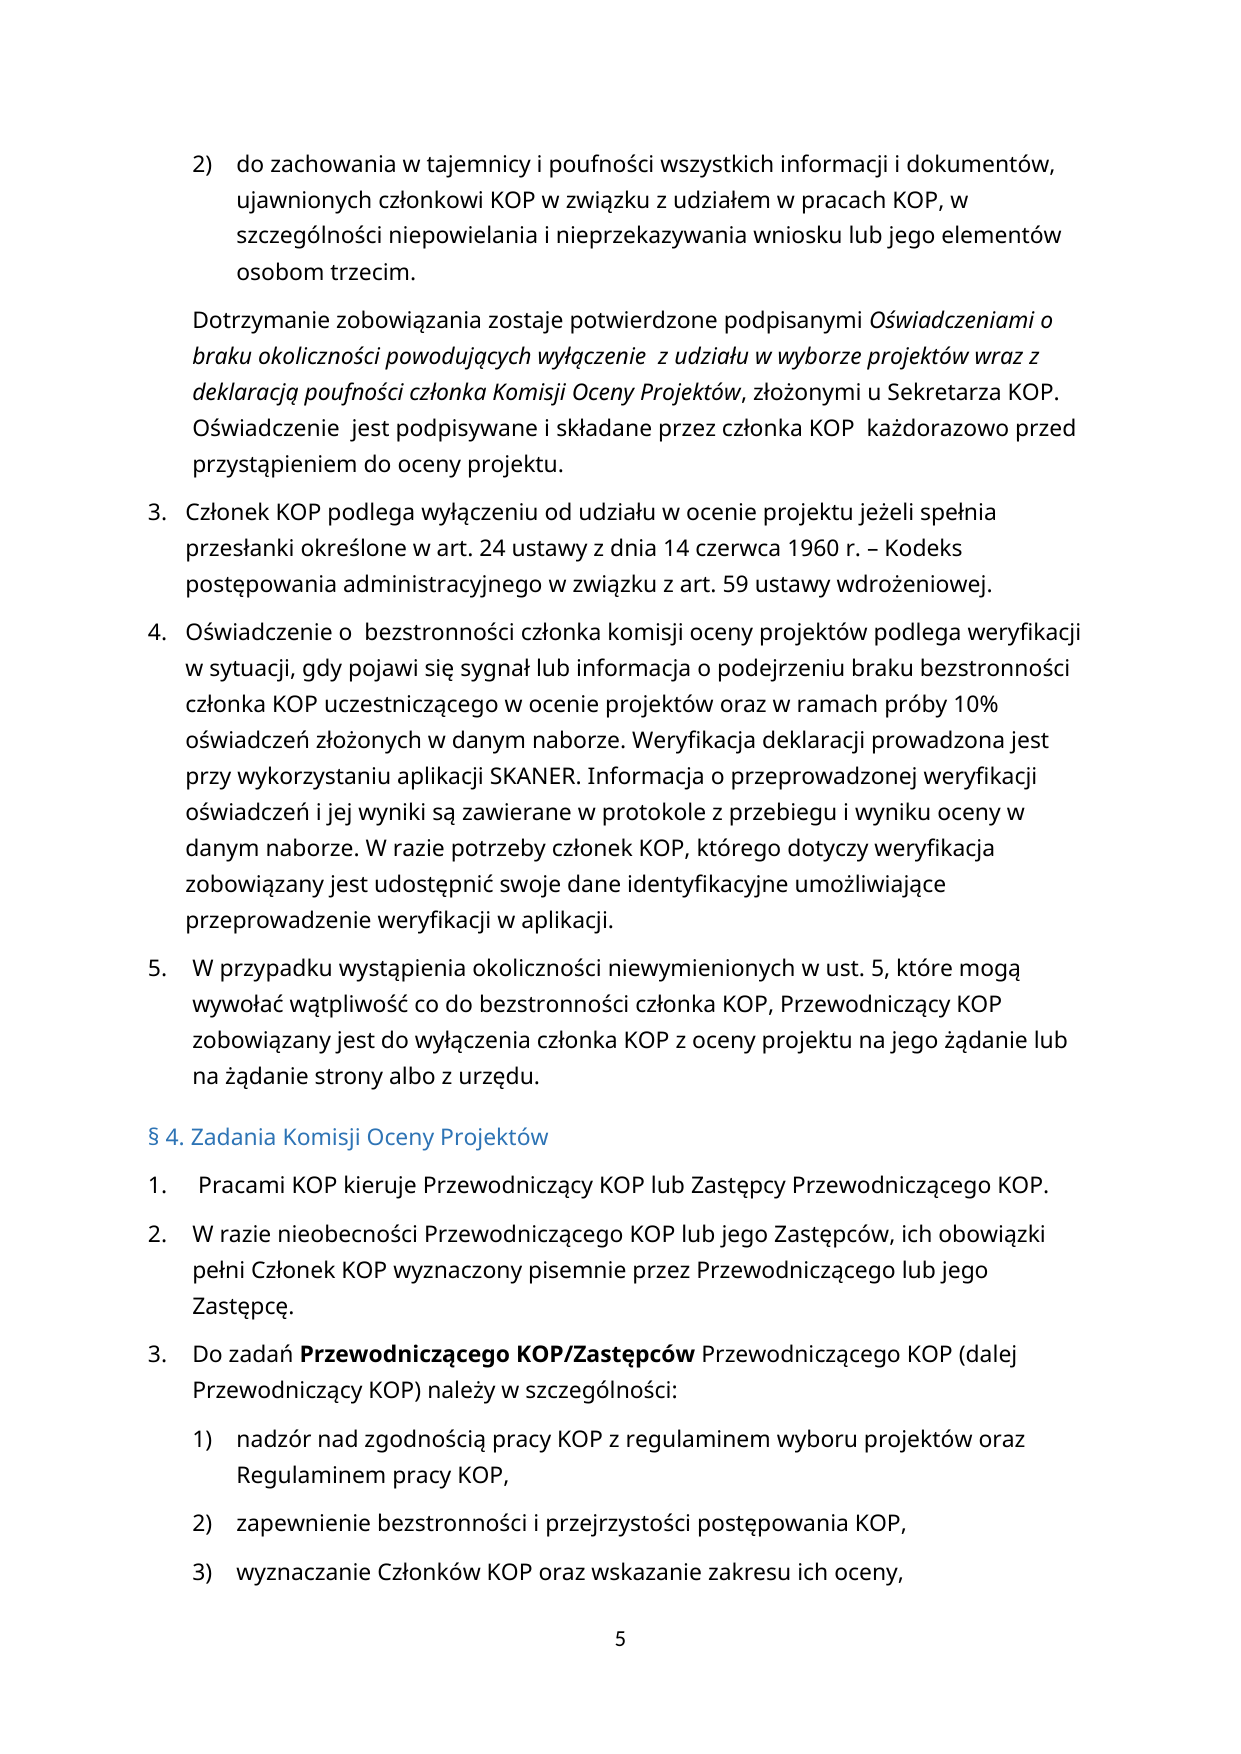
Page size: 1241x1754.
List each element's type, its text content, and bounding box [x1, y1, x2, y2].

list Członek KOP podlega wyłączeniu od udziału w ocenie projektu jeżeli spełnia przesłanki określone w art. 24 ustawy z dnia 14 czerwca 1960 r. – Kodeks postępowania administracyjnego w związku z art. 59 ustawy wdrożeniowej. [148, 496, 1093, 599]
list wyznaczanie Członków KOP oraz wskazanie zakresu ich oceny, [192, 1555, 1093, 1587]
list W przypadku wystąpienia okoliczności niewymienionych w ust. 5, które mogą wywołać wątpliwość co do bezstronności członka KOP, Przewodniczący KOP zobowiązany jest do wyłączenia członka KOP z oceny projektu na jego żądanie lub na żądanie strony albo z urzędu. [148, 952, 1093, 1091]
list zapewnienie bezstronności i przejrzystości postępowania KOP, [192, 1507, 1093, 1538]
list Do zadań Przewodniczącego KOP/Zastępców Przewodniczącego KOP (dalej Przewodniczący KOP) należy w szczególności: [148, 1338, 1093, 1405]
text Dotrzymanie zobowiązania zostaje potwierdzone podpisanymi Oświadczeniami o braku okoliczności powodujących wyłączenie z udziału w wyborze projektów wraz z deklaracją poufności członka Komisji Oceny Projektów, złożonymi u Sekretarza KOP. Oświadczenie jest podpisywane i składane przez członka KOP każdorazowo przed przystąpieniem do oceny projektu. [192, 304, 1093, 479]
list Pracami KOP kieruje Przewodniczący KOP lub Zastępcy Przewodniczącego KOP. [148, 1169, 1093, 1201]
list do zachowania w tajemnicy i poufności wszystkich informacji i dokumentów, ujawnionych członkowi KOP w związku z udziałem w pracach KOP, w szczególności niepowielania i nieprzekazywania wniosku lub jego elementów osobom trzecim. [192, 148, 1093, 287]
list nadzór nad zgodnością pracy KOP z regulaminem wyboru projektów oraz Regulaminem pracy KOP, [192, 1423, 1093, 1490]
list W razie nieobecności Przewodniczącego KOP lub jego Zastępców, ich obowiązki pełni Członek KOP wyznaczony pisemnie przez Przewodniczącego lub jego Zastępcę. [148, 1218, 1093, 1321]
list Oświadczenie o bezstronności członka komisji oceny projektów podlega weryfikacji w sytuacji, gdy pojawi się sygnał lub informacja o podejrzeniu braku bezstronności członka KOP uczestniczącego w ocenie projektów oraz w ramach próby 10% oświadczeń złożonych w danym naborze. Weryfikacja deklaracji prowadzona jest przy wykorzystaniu aplikacji SKANER. Informacja o przeprowadzonej weryfikacji oświadczeń i jej wyniki są zawierane w protokole z przebiegu i wyniku oceny w danym naborze. W razie potrzeby członek KOP, którego dotyczy weryfikacja zobowiązany jest udostępnić swoje dane identyfikacyjne umożliwiające przeprowadzenie weryfikacji w aplikacji. [148, 616, 1093, 935]
subtitle § 4. Zadania Komisji Oceny Projektów [148, 1121, 1093, 1152]
